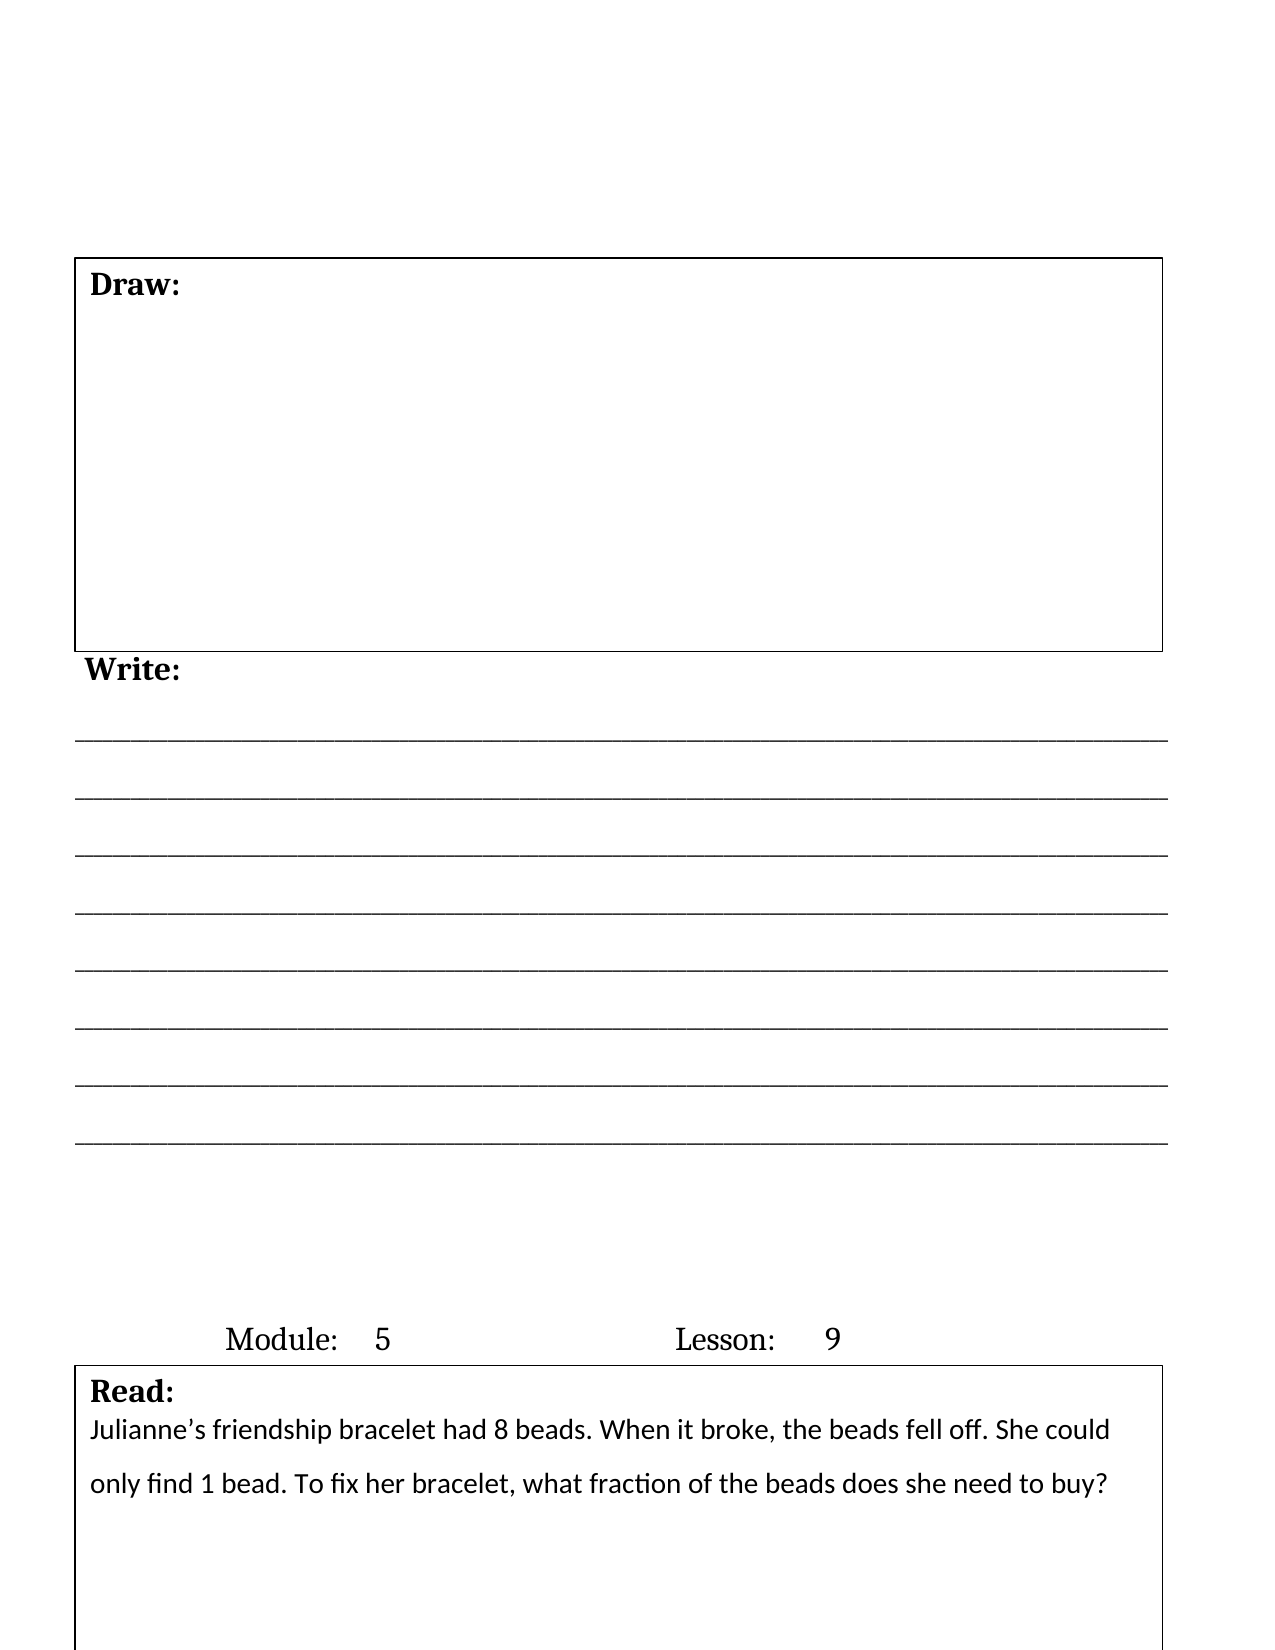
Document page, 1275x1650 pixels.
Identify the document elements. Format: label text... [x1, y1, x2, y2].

text ______________________________________________________________________________________________________________________ [75, 832, 1200, 861]
text ______________________________________________________________________________________________________________________ [75, 1119, 1200, 1148]
text ______________________________________________________________________________________________________________________ [75, 889, 1200, 918]
text ______________________________________________________________________________________________________________________ [75, 774, 1200, 803]
text Module: 5 Lesson: 9 [75, 1321, 1200, 1359]
text ______________________________________________________________________________________________________________________ [75, 1004, 1200, 1033]
text Write: [84, 650, 1200, 688]
text ______________________________________________________________________________________________________________________ [75, 1062, 1200, 1091]
text ______________________________________________________________________________________________________________________ [75, 947, 1200, 976]
text ______________________________________________________________________________________________________________________ [75, 717, 1200, 746]
